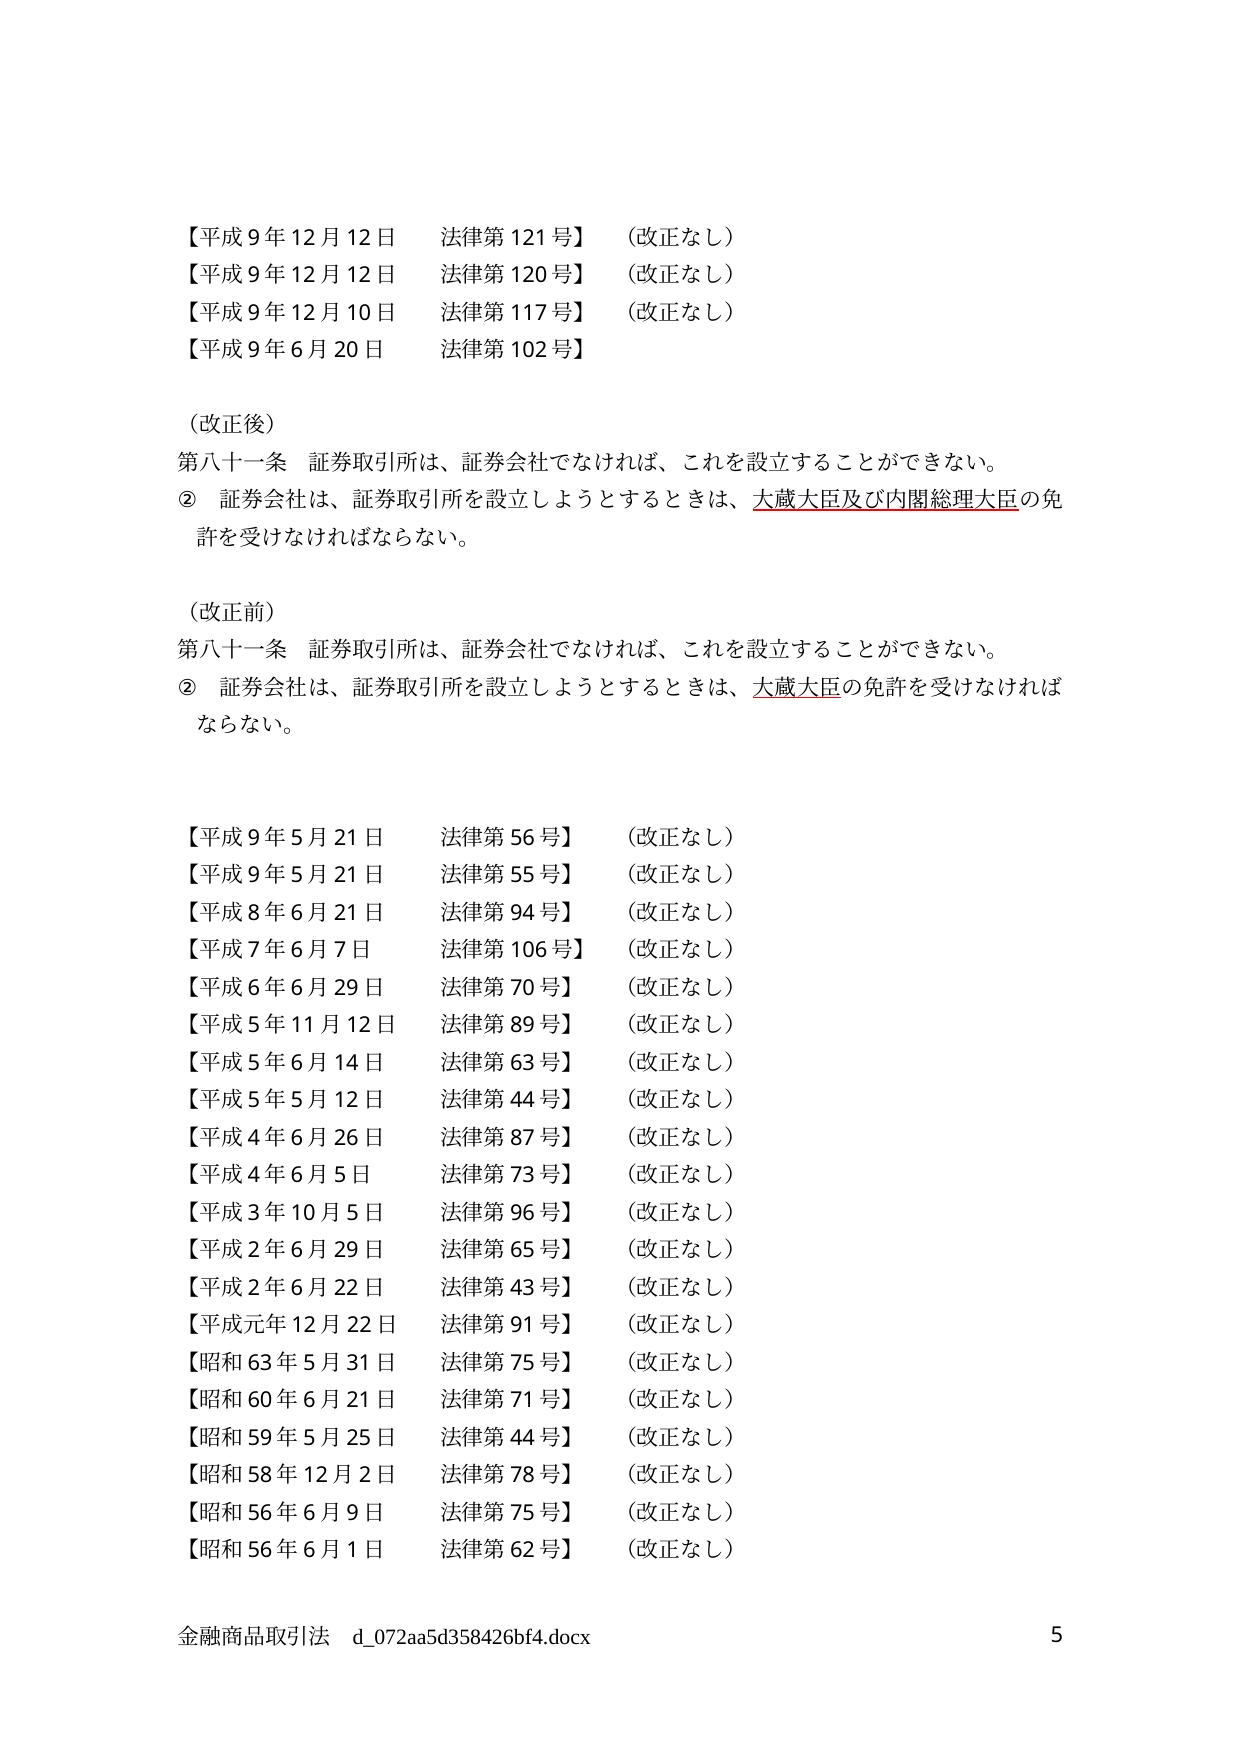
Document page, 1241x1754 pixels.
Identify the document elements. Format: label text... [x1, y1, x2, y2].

text 【平成7年6月7日 法律第106号】 （改正なし） [177, 929, 1063, 967]
text （改正前） [177, 592, 1063, 629]
text 【昭和59年5月25日 法律第44号】 （改正なし） [177, 1417, 1063, 1454]
text 第八十一条 証券取引所は、証券会社でなければ、これを設立することができない。 [177, 629, 1063, 667]
text 【昭和56年6月9日 法律第75号】 （改正なし） [177, 1492, 1063, 1529]
text 【平成4年6月5日 法律第73号】 （改正なし） [177, 1154, 1063, 1192]
text 【平成3年10月5日 法律第96号】 （改正なし） [177, 1192, 1063, 1229]
text 【平成9年5月21日 法律第55号】 （改正なし） [177, 854, 1063, 892]
text 【平成9年5月21日 法律第56号】 （改正なし） [177, 817, 1063, 854]
text 【昭和63年5月31日 法律第75号】 （改正なし） [177, 1342, 1063, 1379]
text 【平成5年11月12日 法律第89号】 （改正なし） [177, 1004, 1063, 1042]
text 【平成9年12月12日 法律第121号】 （改正なし） [177, 217, 1063, 254]
text 【平成9年12月10日 法律第117号】 （改正なし） [177, 292, 1063, 329]
text 【平成2年6月29日 法律第65号】 （改正なし） [177, 1229, 1063, 1267]
text 【平成9年12月12日 法律第120号】 （改正なし） [177, 254, 1063, 292]
text 【昭和56年6月1日 法律第62号】 （改正なし） [177, 1529, 1063, 1567]
text （改正後） [177, 404, 1063, 442]
text ② 証券会社は、証券取引所を設立しようとするときは、大蔵大臣の免許を受けなければならない。 [177, 667, 1063, 742]
text 【昭和58年12月2日 法律第78号】 （改正なし） [177, 1454, 1063, 1492]
text 【平成元年12月22日 法律第91号】 （改正なし） [177, 1304, 1063, 1342]
text 【昭和60年6月21日 法律第71号】 （改正なし） [177, 1379, 1063, 1417]
text 【平成5年6月14日 法律第63号】 （改正なし） [177, 1042, 1063, 1079]
text 第八十一条 証券取引所は、証券会社でなければ、これを設立することができない。 [177, 442, 1063, 479]
text 【平成8年6月21日 法律第94号】 （改正なし） [177, 892, 1063, 929]
text 【平成2年6月22日 法律第43号】 （改正なし） [177, 1267, 1063, 1304]
text 【平成9年6月20日 法律第102号】 [177, 329, 1063, 367]
text 【平成6年6月29日 法律第70号】 （改正なし） [177, 967, 1063, 1004]
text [177, 479, 1063, 554]
text 【平成4年6月26日 法律第87号】 （改正なし） [177, 1117, 1063, 1154]
text 【平成5年5月12日 法律第44号】 （改正なし） [177, 1079, 1063, 1117]
